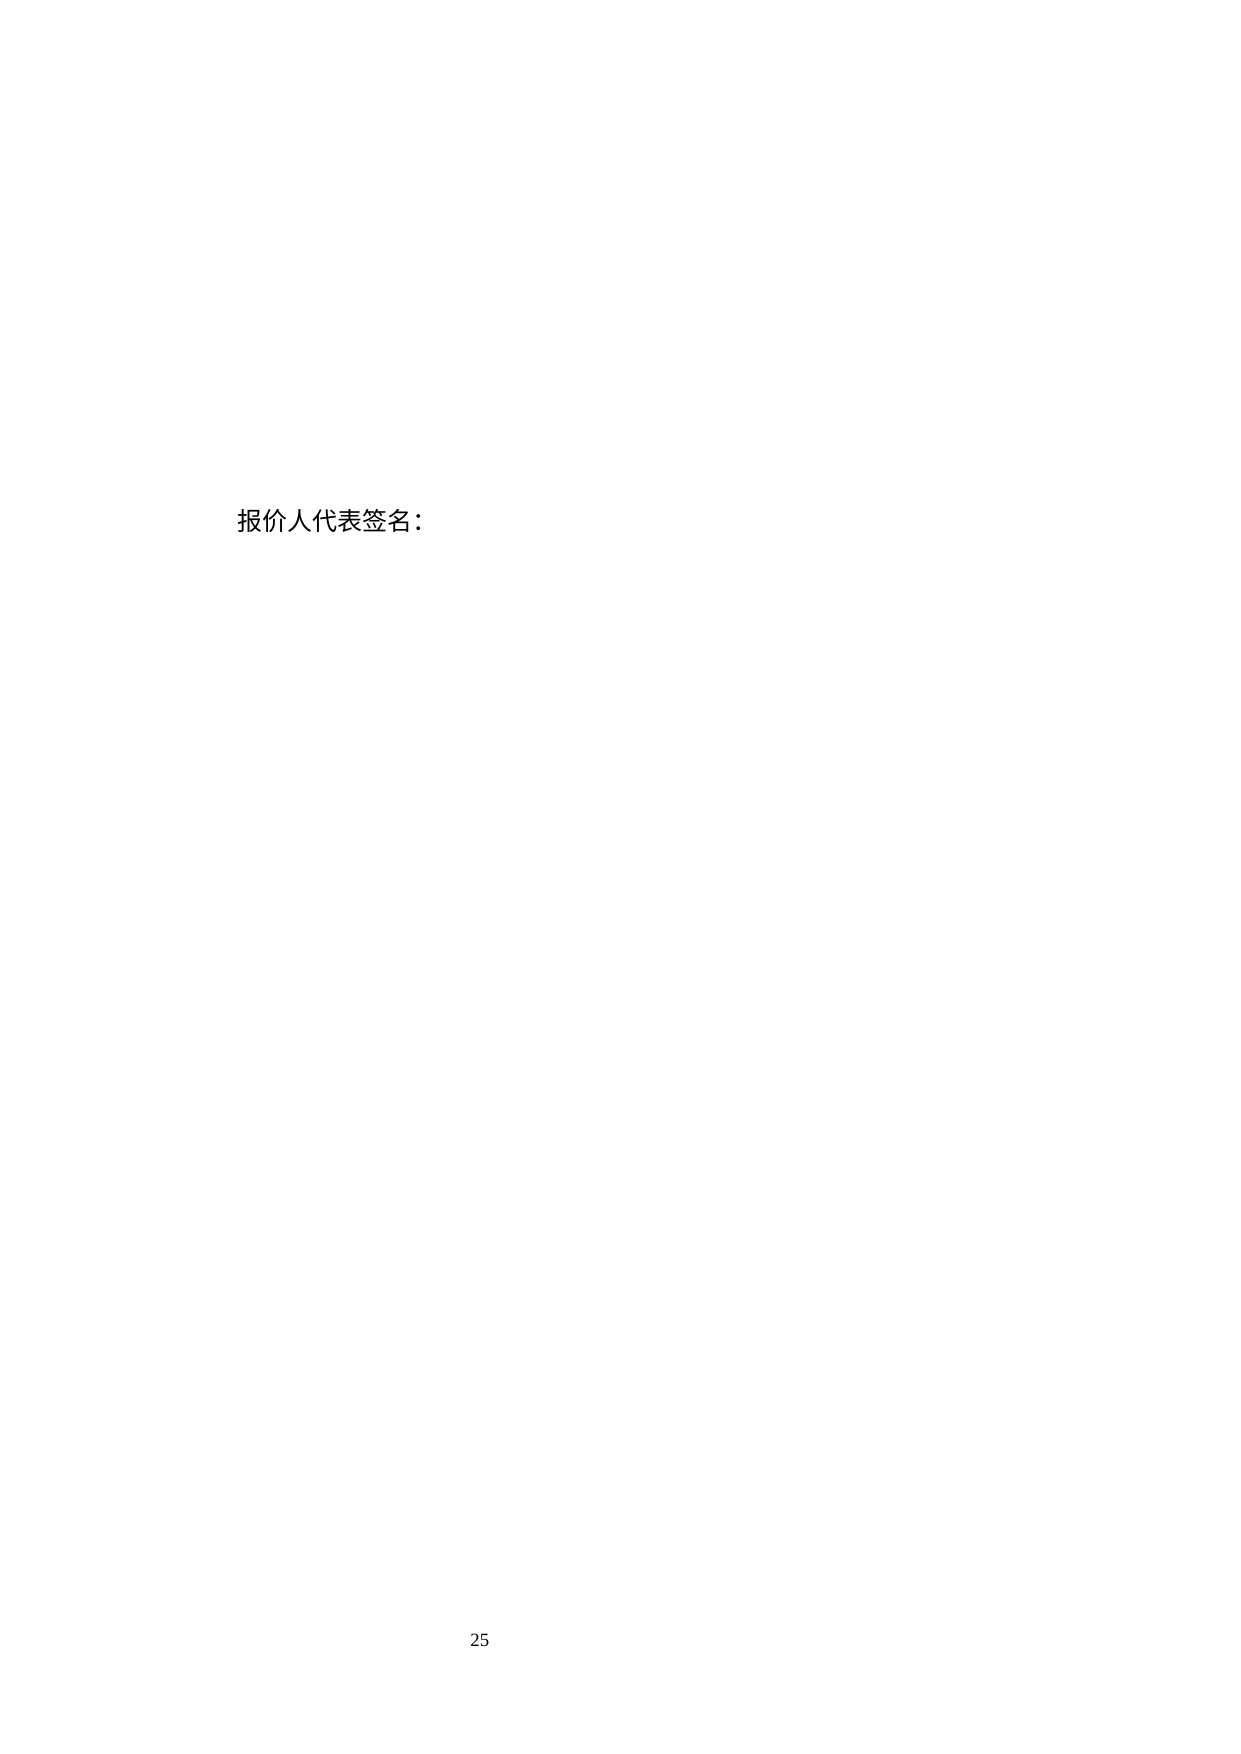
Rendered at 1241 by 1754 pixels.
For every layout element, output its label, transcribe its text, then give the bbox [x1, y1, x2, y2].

text 报价人代表签名： [187, 487, 1053, 552]
